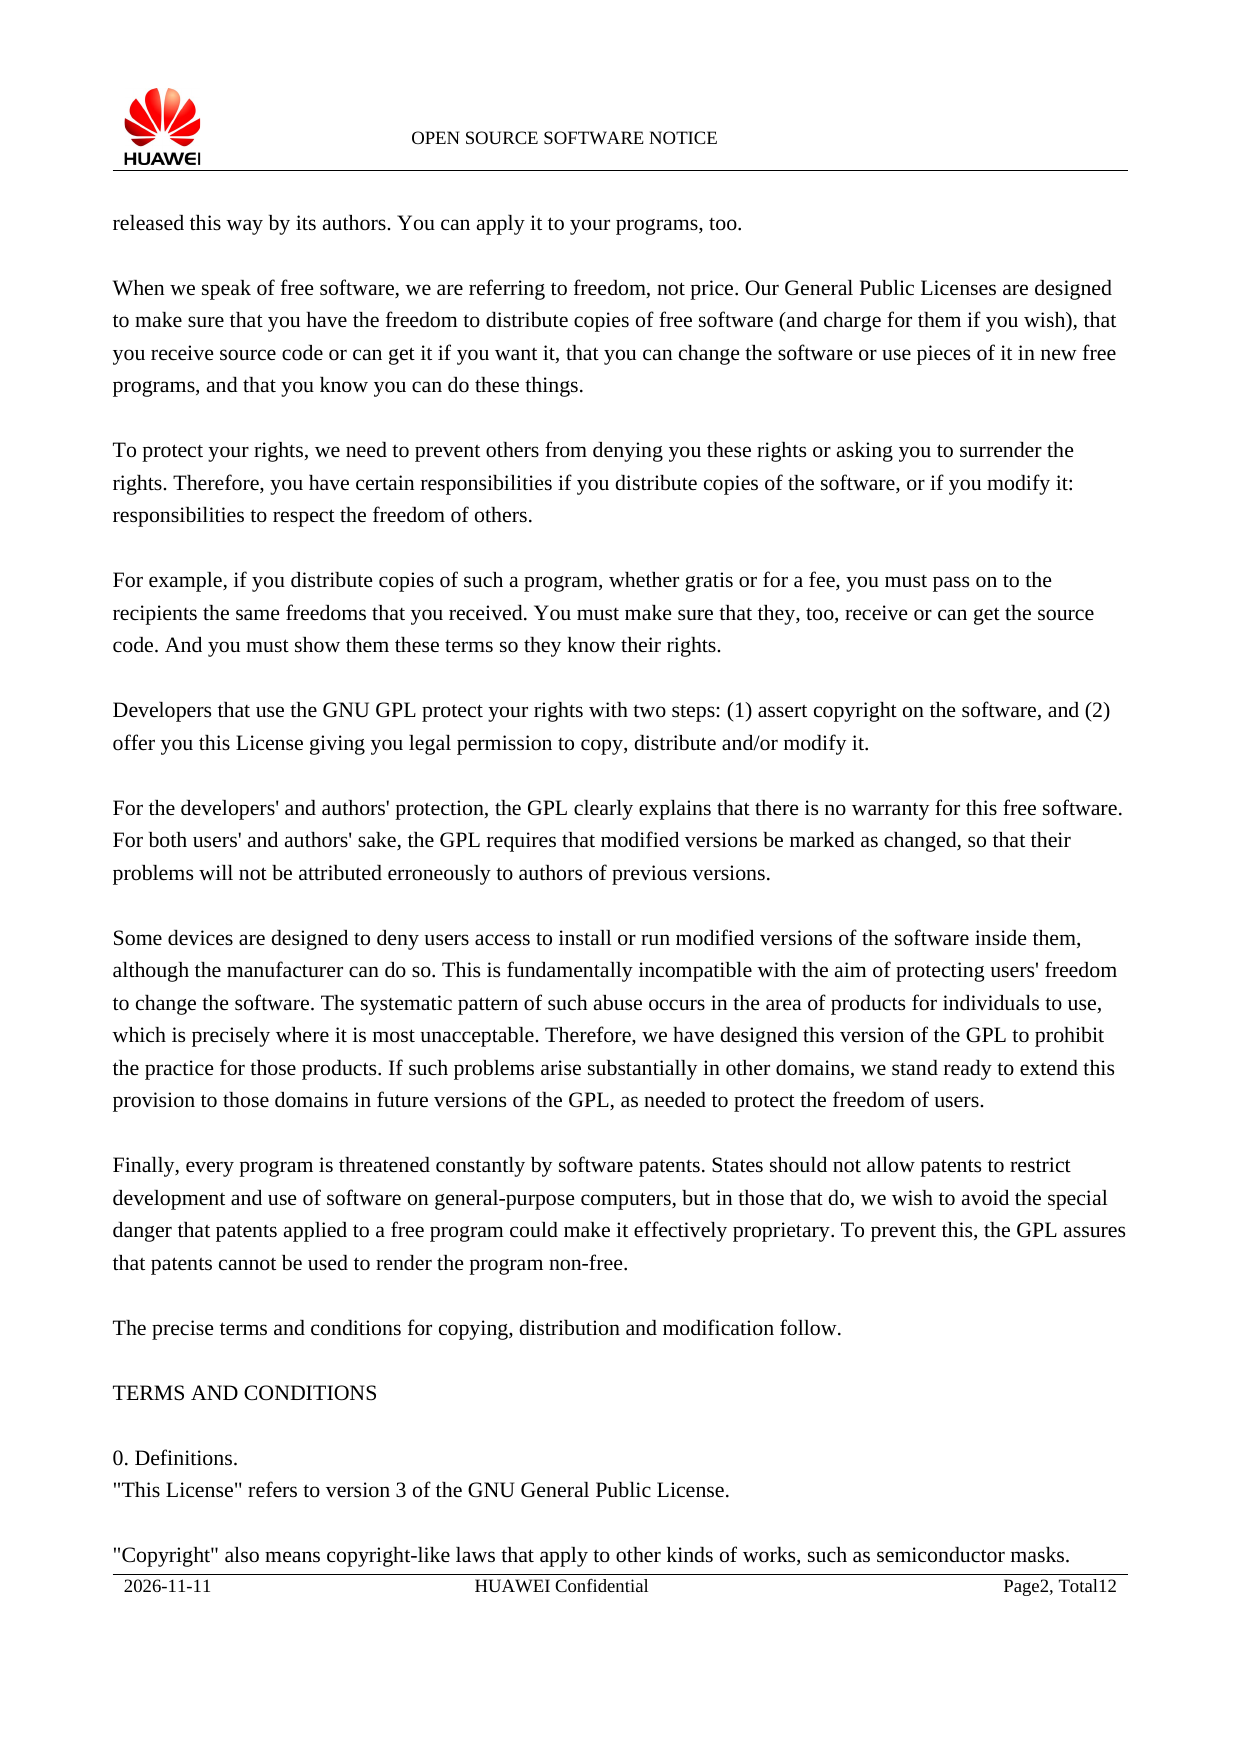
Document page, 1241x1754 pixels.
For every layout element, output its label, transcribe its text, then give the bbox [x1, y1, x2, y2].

picture [124, 88, 201, 165]
